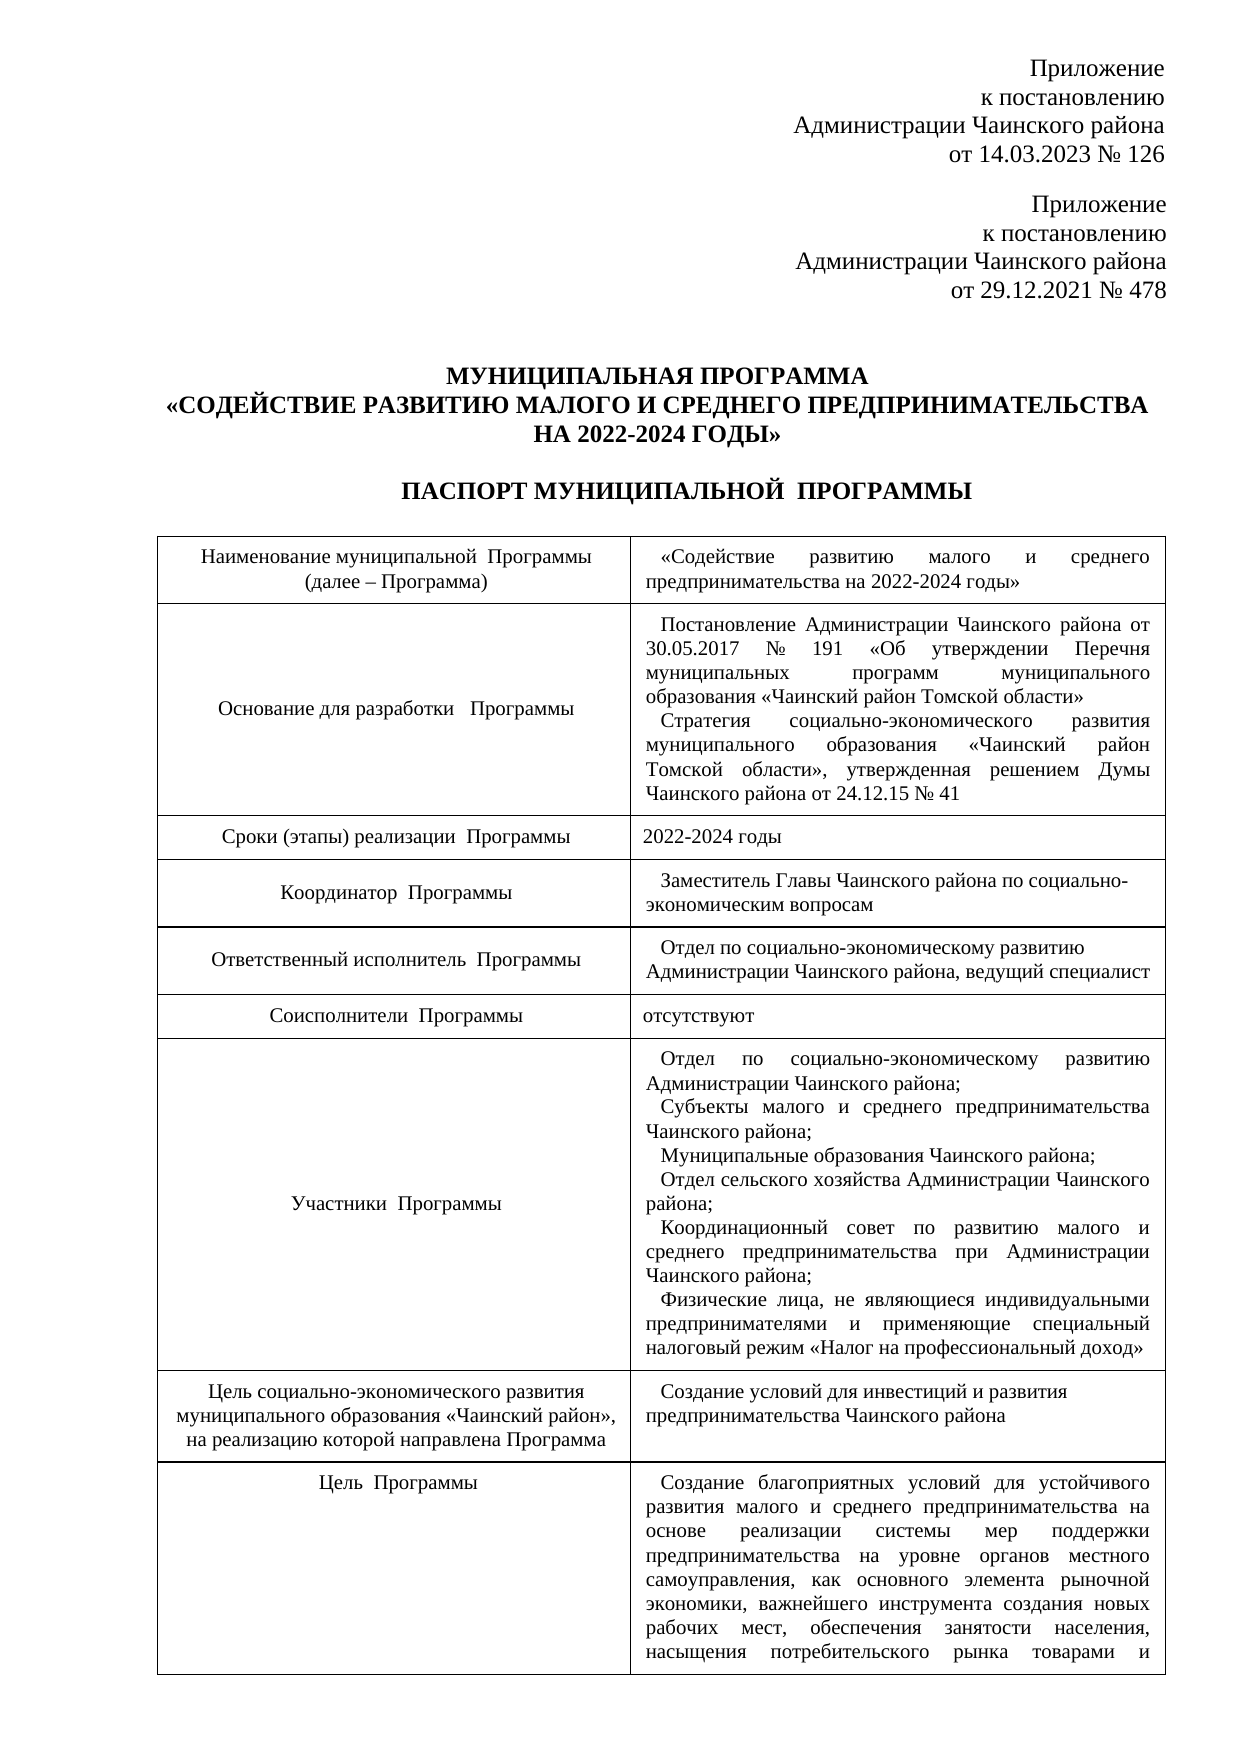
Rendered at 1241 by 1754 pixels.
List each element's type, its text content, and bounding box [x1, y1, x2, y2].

table_cell Участники Программы [158, 1039, 630, 1370]
table_cell отсутствуют [631, 995, 1165, 1037]
text МУНИЦИПАЛЬНАЯ ПРОГРАММА [148, 361, 1167, 390]
text Приложение [738, 189, 1167, 218]
title ПАСПОРТ МУНИЦИПАЛЬНОЙ ПРОГРАММЫ [148, 476, 1167, 505]
table_cell Отдел по социально-экономическому развитию Администрации Чаинского района; Субъекты малого и среднего предпринимательства Чаинского района; Муниципальные образования Чаинского района; Отдел сельского хозяйства Администрации Чаинского района; Координационный совет по развитию малого и среднего предпринимательства при Администрации Чаинского района; Физические лица, не являющиеся индивидуальными предпринимателями и применяющие специальный налоговый режим «Налог на профессиональный доход» [631, 1039, 1165, 1370]
table_cell Координатор Программы [158, 860, 630, 926]
table_cell Ответственный исполнитель Программы [158, 928, 630, 994]
text от 29.12.2021 № 478 [738, 275, 1167, 304]
table_cell Создание условий для инвестиций и развития предпринимательства Чаинского района [631, 1371, 1165, 1461]
table_cell 2022-2024 годы [631, 816, 1165, 859]
table_header «Содействие развитию малого и среднего предпринимательства на 2022-2024 годы» [631, 537, 1165, 603]
table_cell Постановление Администрации Чаинского района от 30.05.2017 № 191 «Об утверждении Перечня муниципальных программ муниципального образования «Чаинский район Томской области» Стратегия социально-экономического развития муниципального образования «Чаинский район Томской области», утвержденная решением Думы Чаинского района от 24.12.15 № 41 [631, 604, 1165, 815]
text НА 2022-2024 ГОДЫ» [148, 419, 1167, 448]
text Администрации Чаинского района [738, 246, 1167, 275]
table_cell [631, 1463, 1165, 1673]
text «СОДЕЙСТВИЕ РАЗВИТИЮ МАЛОГО И СРЕДНЕГО ПРЕДПРИНИМАТЕЛЬСТВА [148, 390, 1167, 419]
table_cell Сроки (этапы) реализации Программы [158, 816, 630, 859]
table_cell Заместитель Главы Чаинского района по социально-экономическим вопросам [631, 860, 1165, 926]
table_cell Цель социально-экономического развития муниципального образования «Чаинский район», на реализацию которой направлена Программа [158, 1371, 630, 1461]
table_cell Соисполнители Программы [158, 995, 630, 1037]
table_cell Основание для разработки Программы [158, 604, 630, 815]
text к постановлению [738, 218, 1167, 246]
table_header Наименование муниципальной Программы (далее – Программа) [158, 537, 630, 603]
table_cell Цель Программы [158, 1463, 630, 1673]
table_cell Отдел по социально-экономическому развитию Администрации Чаинского района, ведущий специалист [631, 928, 1165, 994]
